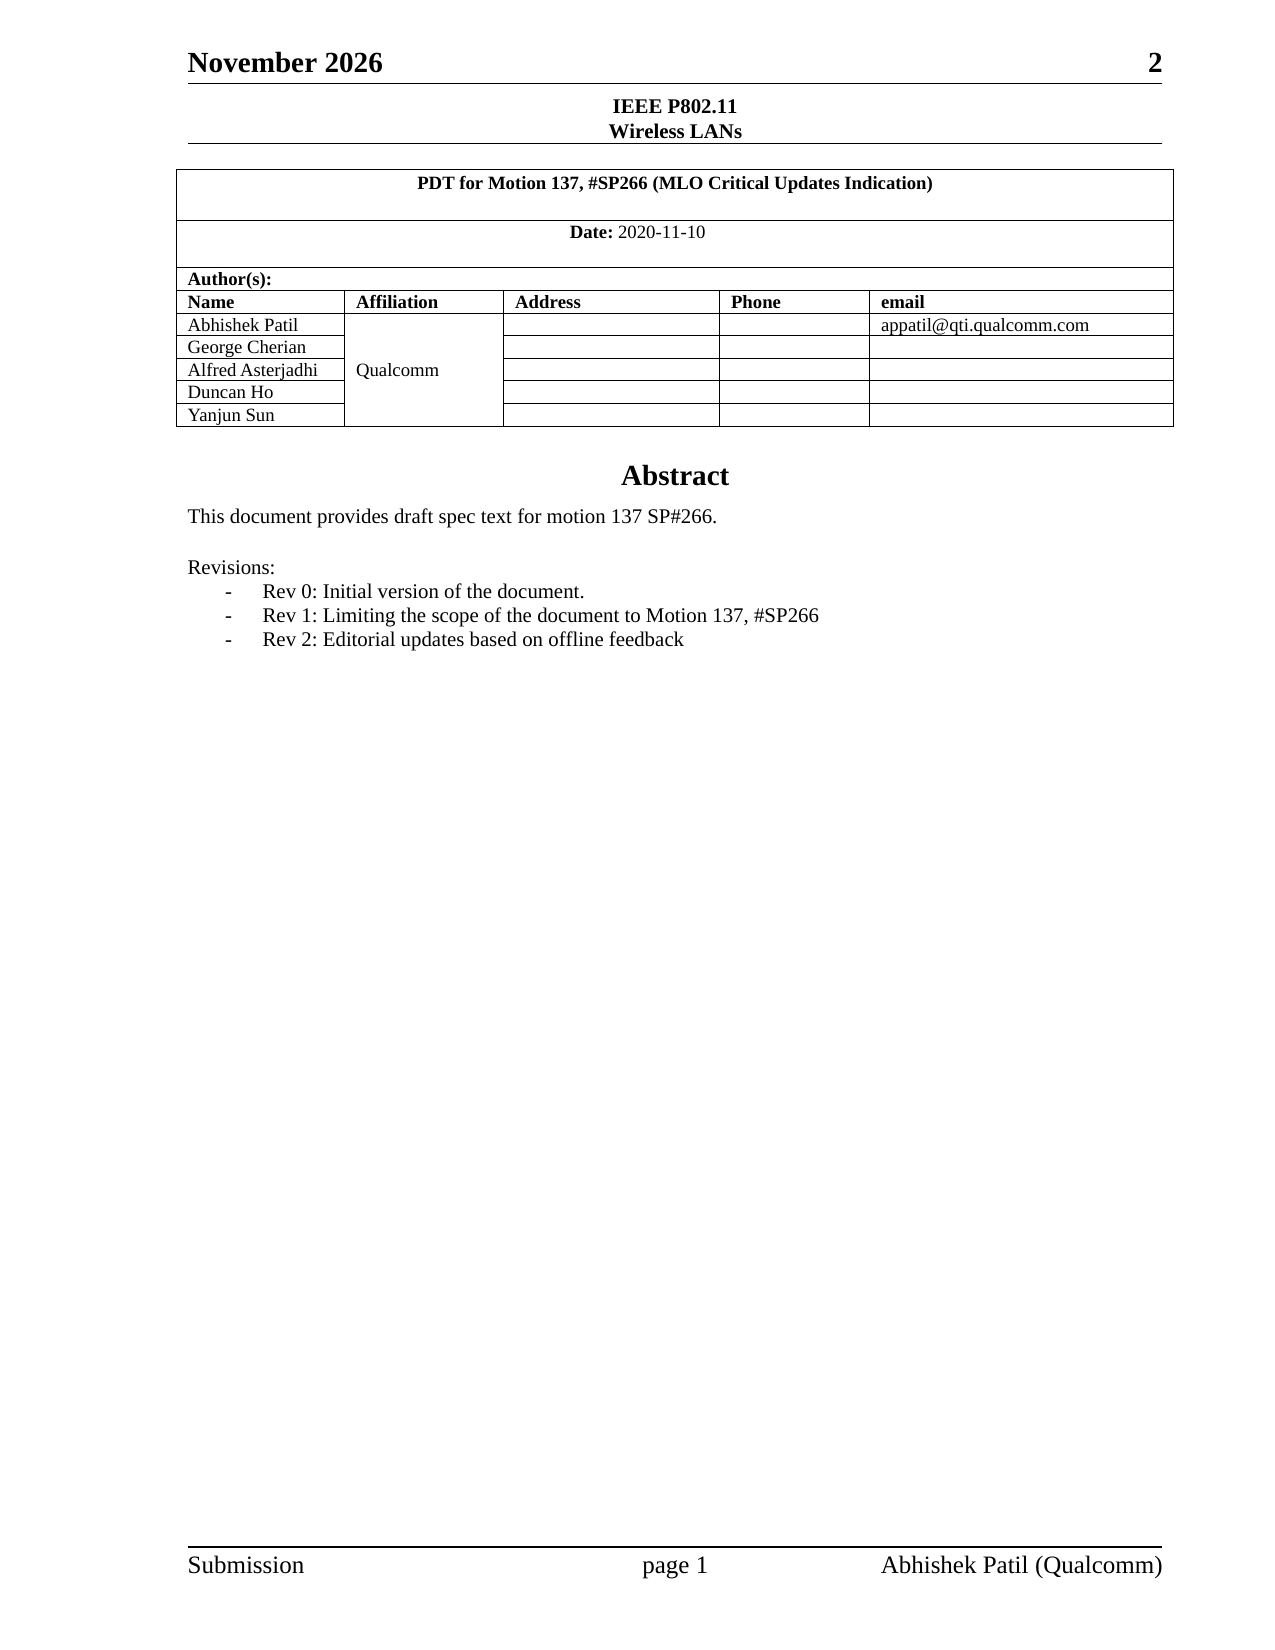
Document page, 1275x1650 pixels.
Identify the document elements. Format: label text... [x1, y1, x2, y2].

table_cell [504, 359, 719, 380]
list Rev 2: Editorial updates based on offline feedback [225, 627, 1162, 651]
table_cell Address [504, 291, 719, 312]
table_cell appatil@qti.qualcomm.com [870, 314, 1173, 335]
table_cell [504, 314, 719, 335]
table_cell George Cherian [177, 336, 344, 358]
table_cell [504, 404, 719, 426]
text Revisions: [187, 555, 1162, 579]
table_cell email [870, 291, 1173, 312]
table_cell [720, 381, 869, 403]
table_cell [870, 336, 1173, 358]
table_cell [720, 404, 869, 426]
table_cell [720, 314, 869, 335]
list Rev 0: Initial version of the document. [225, 579, 1162, 603]
table_cell Duncan Ho [177, 381, 344, 403]
table_cell Qualcomm [345, 314, 503, 426]
table_cell [870, 381, 1173, 403]
table_header PDT for Motion 137, #SP266 (MLO Critical Updates Indication) [177, 170, 1173, 220]
table_cell [720, 359, 869, 380]
table_cell Yanjun Sun [177, 404, 344, 426]
table_cell [870, 404, 1173, 426]
table_cell [870, 359, 1173, 380]
text Abstract [187, 458, 1162, 492]
text This document provides draft spec text for motion 137 SP#266. [187, 504, 1162, 528]
table_cell Abhishek Patil [177, 314, 344, 335]
table_cell Phone [720, 291, 869, 312]
table_cell Affiliation [345, 291, 503, 312]
table_cell [504, 381, 719, 403]
table_cell Author(s): [177, 268, 1173, 290]
table_cell [504, 336, 719, 358]
text IEEE P802.11 Wireless LANs [187, 94, 1162, 144]
table_cell [720, 336, 869, 358]
table_cell Name [177, 291, 344, 312]
table_cell Alfred Asterjadhi [177, 359, 344, 380]
table_cell Date: 2020-11-10 [177, 221, 1173, 267]
list Rev 1: Limiting the scope of the document to Motion 137, #SP266 [225, 603, 1162, 627]
